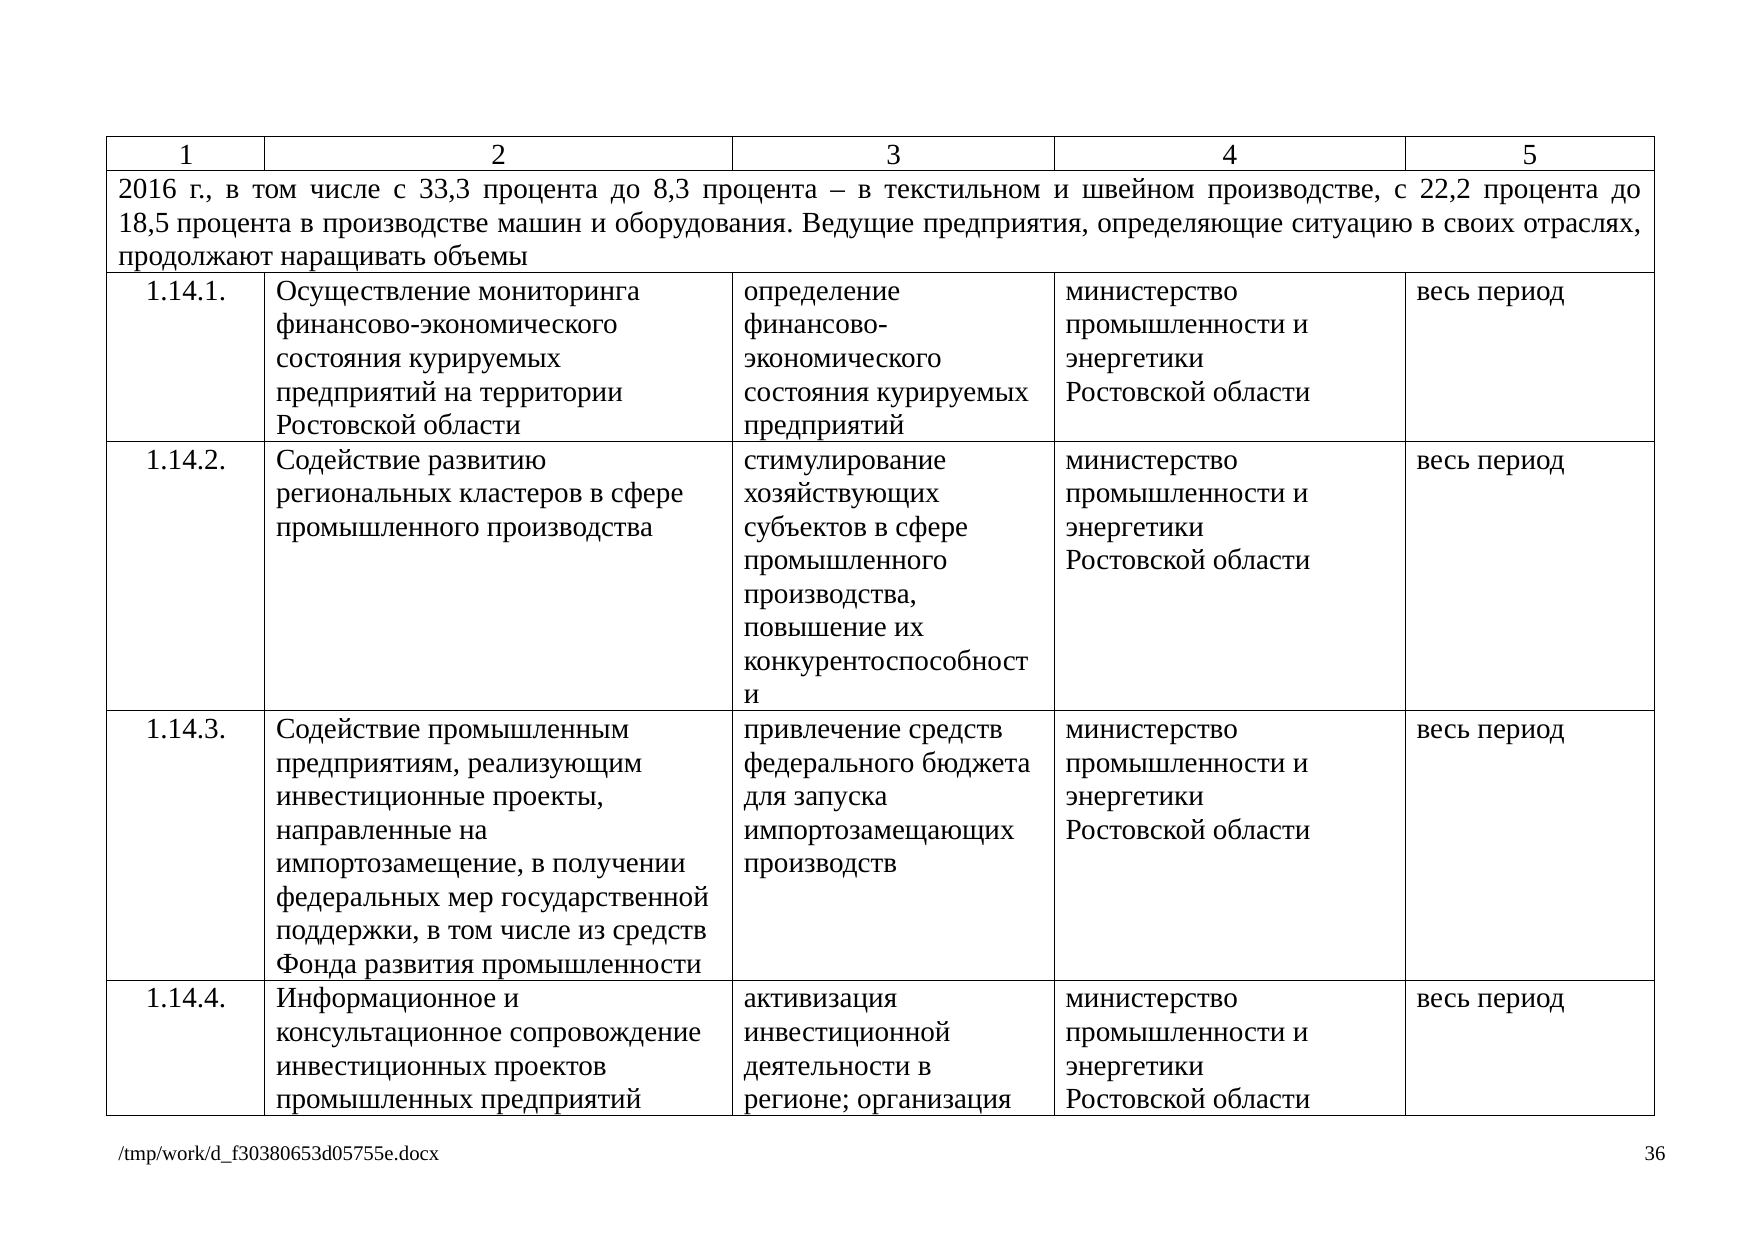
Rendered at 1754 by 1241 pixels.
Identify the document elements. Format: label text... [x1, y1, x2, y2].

table_cell весь период [1406, 273, 1654, 441]
table_cell весь период [1406, 442, 1654, 710]
table_cell стимулирование хозяйствующих субъектов в сфере промышленного производства, повышение их конкурентоспособности [733, 442, 1054, 710]
table_cell определение финансово-экономического состояния курируемых предприятий [733, 273, 1054, 441]
table_cell министерство промышленности и энергетики Ростовской области [1055, 442, 1405, 710]
table_cell Осуществление мониторинга финансово-экономического состояния курируемых предприятий на территории Ростовской области [265, 273, 732, 441]
table_cell весь период [1406, 981, 1654, 1115]
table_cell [1055, 981, 1405, 1115]
table_header 2 [265, 137, 732, 170]
table_header 3 [733, 137, 1054, 170]
table_cell Содействие промышленным предприятиям, реализующим инвестиционные проекты, направленные на импортозамещение, в получении федеральных мер государственной поддержки, в том числе из средств Фонда развития промышленности [265, 711, 732, 979]
table_cell привлечение средств федерального бюджета для запуска импортозамещающих производств [733, 711, 1054, 979]
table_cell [107, 171, 1654, 272]
table_header 4 [1055, 137, 1405, 170]
table_header 1 [107, 137, 264, 170]
table_cell 1.14.4. [107, 981, 264, 1115]
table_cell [265, 981, 732, 1115]
table_cell министерство промышленности и энергетики Ростовской области [1055, 273, 1405, 441]
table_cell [733, 981, 1054, 1115]
table_cell 1.14.1. [107, 273, 264, 441]
table_cell 1.14.2. [107, 442, 264, 710]
table_cell Содействие развитию региональных кластеров в сфере промышленного производства [265, 442, 732, 710]
table_cell министерство промышленности и энергетики Ростовской области [1055, 711, 1405, 979]
table_header 5 [1406, 137, 1654, 170]
table_cell весь период [1406, 711, 1654, 979]
table_cell 1.14.3. [107, 711, 264, 979]
